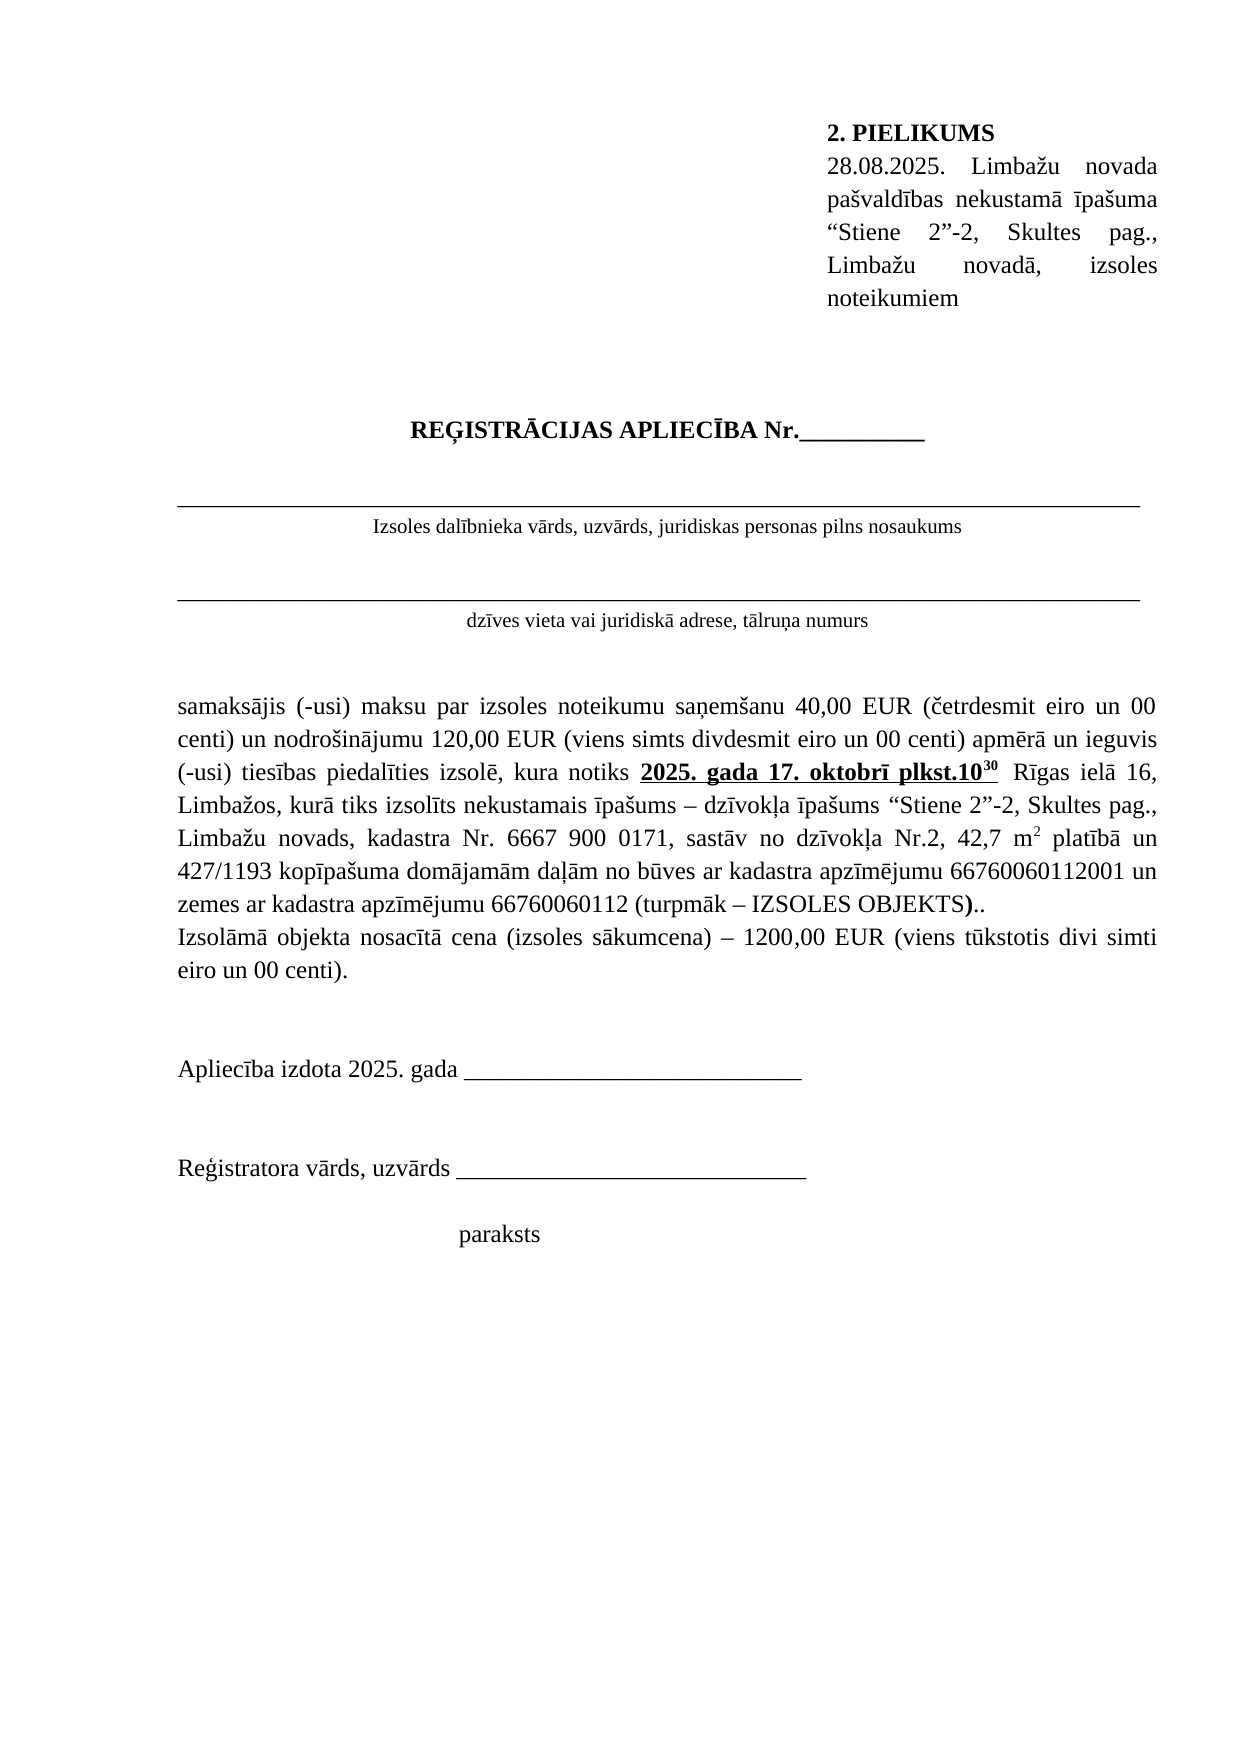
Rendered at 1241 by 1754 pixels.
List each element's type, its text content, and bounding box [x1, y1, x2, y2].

text REĢISTRĀCIJAS APLIECĪBA Nr.__________ [177, 415, 1158, 444]
text Izsolāmā objekta nosacītā cena (izsoles sākumcena) – 1200,00 EUR (viens tūkstotis divi simti eiro un 00 centi). [177, 922, 1158, 984]
text 28.08.2025. Limbažu novada pašvaldības nekustamā īpašuma “Stiene 2”-2, Skultes pag., Limbažu novadā, izsoles noteikumiem [827, 151, 1158, 312]
text _____________________________________________________________________________ [177, 575, 1158, 604]
text Izsoles dalībnieka vārds, uzvārds, juridiskas personas pilns nosaukums [177, 514, 1158, 538]
text dzīves vieta vai juridiskā adrese, tālruņa numurs [177, 608, 1158, 632]
text paraksts [177, 1219, 1158, 1248]
text _____________________________________________________________________________ [177, 481, 1158, 510]
text samaksājis (-usi) maksu par izsoles noteikumu saņemšanu 40,00 EUR (četrdesmit eiro un 00 centi) un nodrošinājumu 120,00 EUR (viens simts divdesmit eiro un 00 centi) apmērā un ieguvis (-usi) tiesības piedalīties izsolē, kura notiks 2025. gada 17. oktobrī plkst.1030 Rīgas ielā 16, Limbažos, kurā tiks izsolīts nekustamais īpašums – dzīvokļa īpašums “Stiene 2”-2, Skultes pag., Limbažu novads, kadastra Nr. 6667 900 0171, sastāv no dzīvokļa Nr.2, 42,7 m2 platībā un 427/1193 kopīpašuma domājamām daļām no būves ar kadastra apzīmējumu 66760060112001 un zemes ar kadastra apzīmējumu 66760060112 (turpmāk – IZSOLES OBJEKTS).. [177, 691, 1158, 918]
text Apliecība izdota 2025. gada ___________________________ [177, 1054, 1158, 1083]
text 2. pielikums [827, 118, 1158, 147]
text Reģistratora vārds, uzvārds ____________________________ [177, 1153, 1158, 1182]
